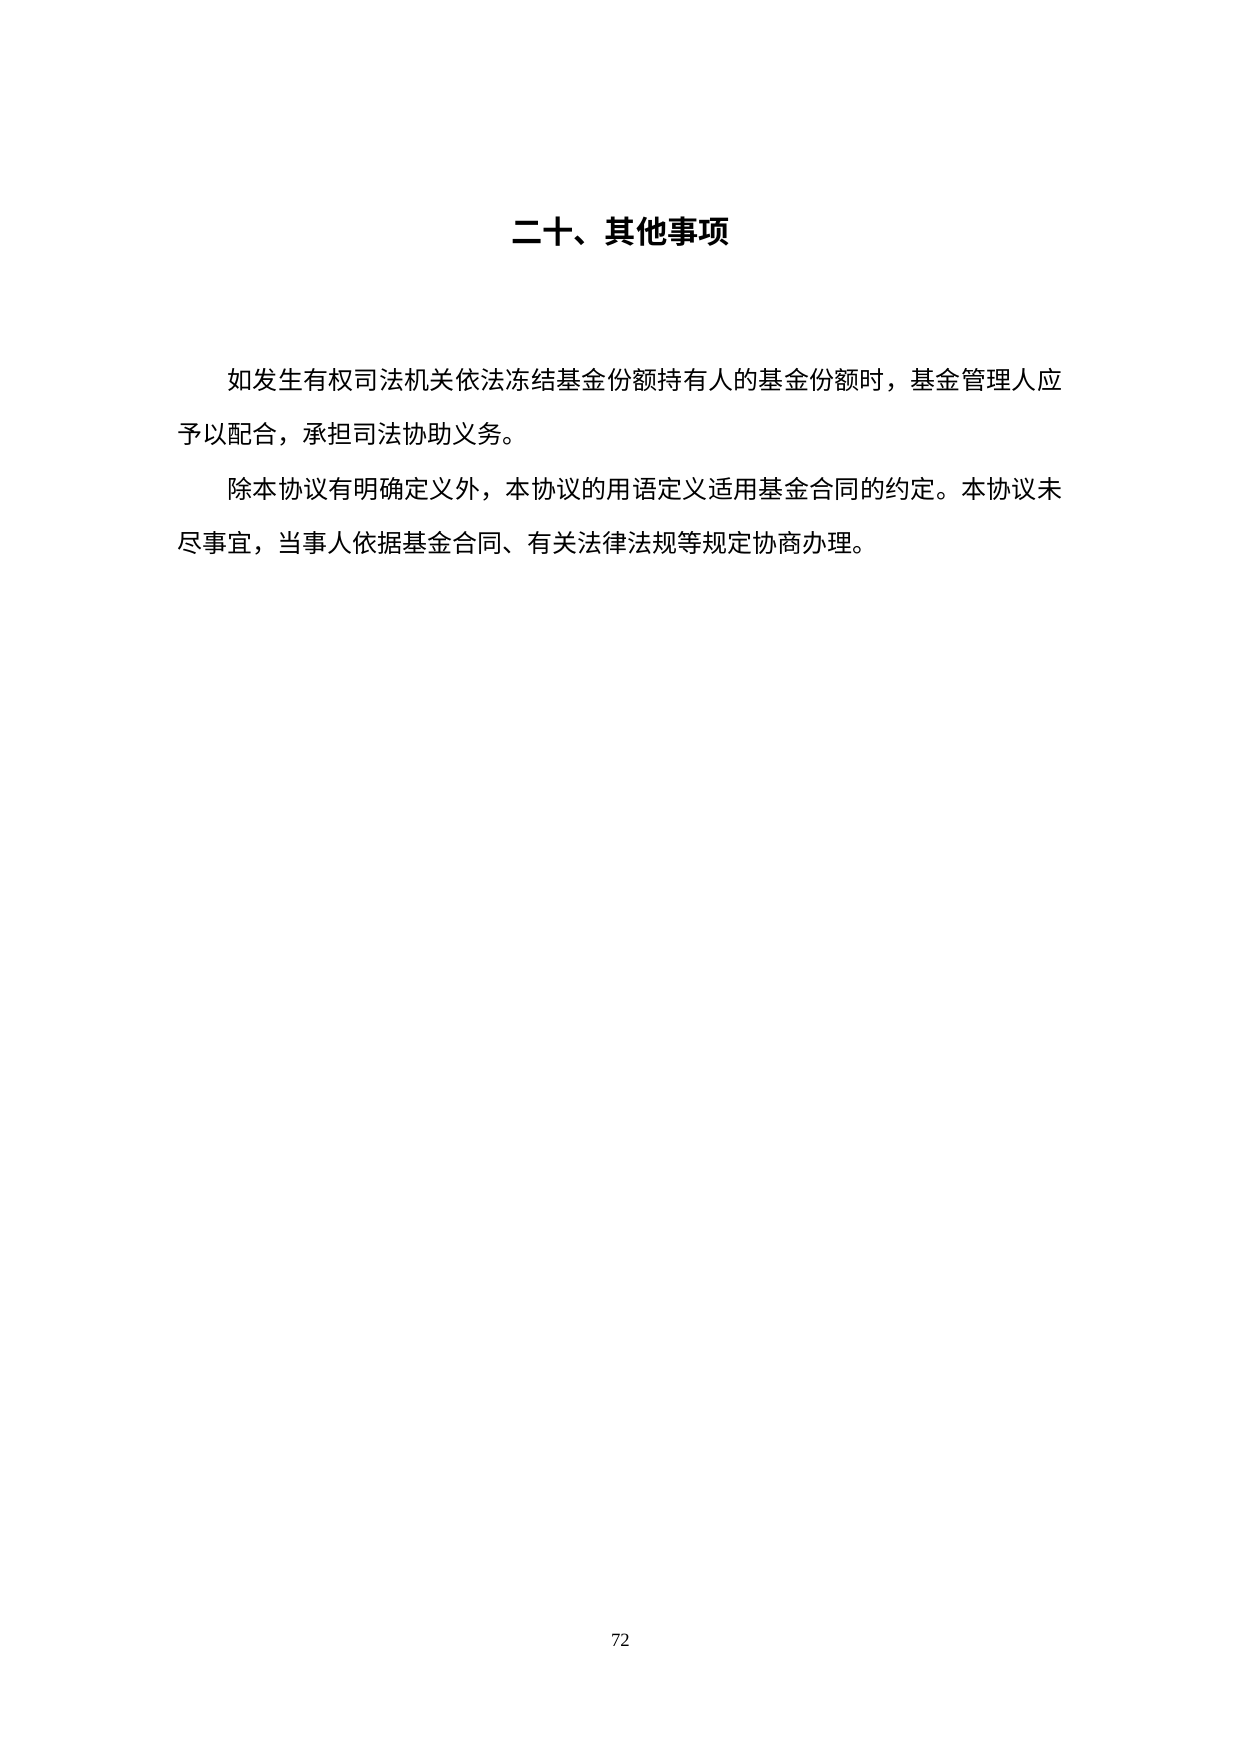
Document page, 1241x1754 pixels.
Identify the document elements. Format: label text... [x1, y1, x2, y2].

text 如发生有权司法机关依法冻结基金份额持有人的基金份额时，基金管理人应予以配合，承担司法协助义务。 [177, 360, 1063, 451]
subtitle 二十、其他事项 [177, 197, 1063, 262]
text 除本协议有明确定义外，本协议的用语定义适用基金合同的约定。本协议未尽事宜，当事人依据基金合同、有关法律法规等规定协商办理。 [177, 469, 1063, 560]
